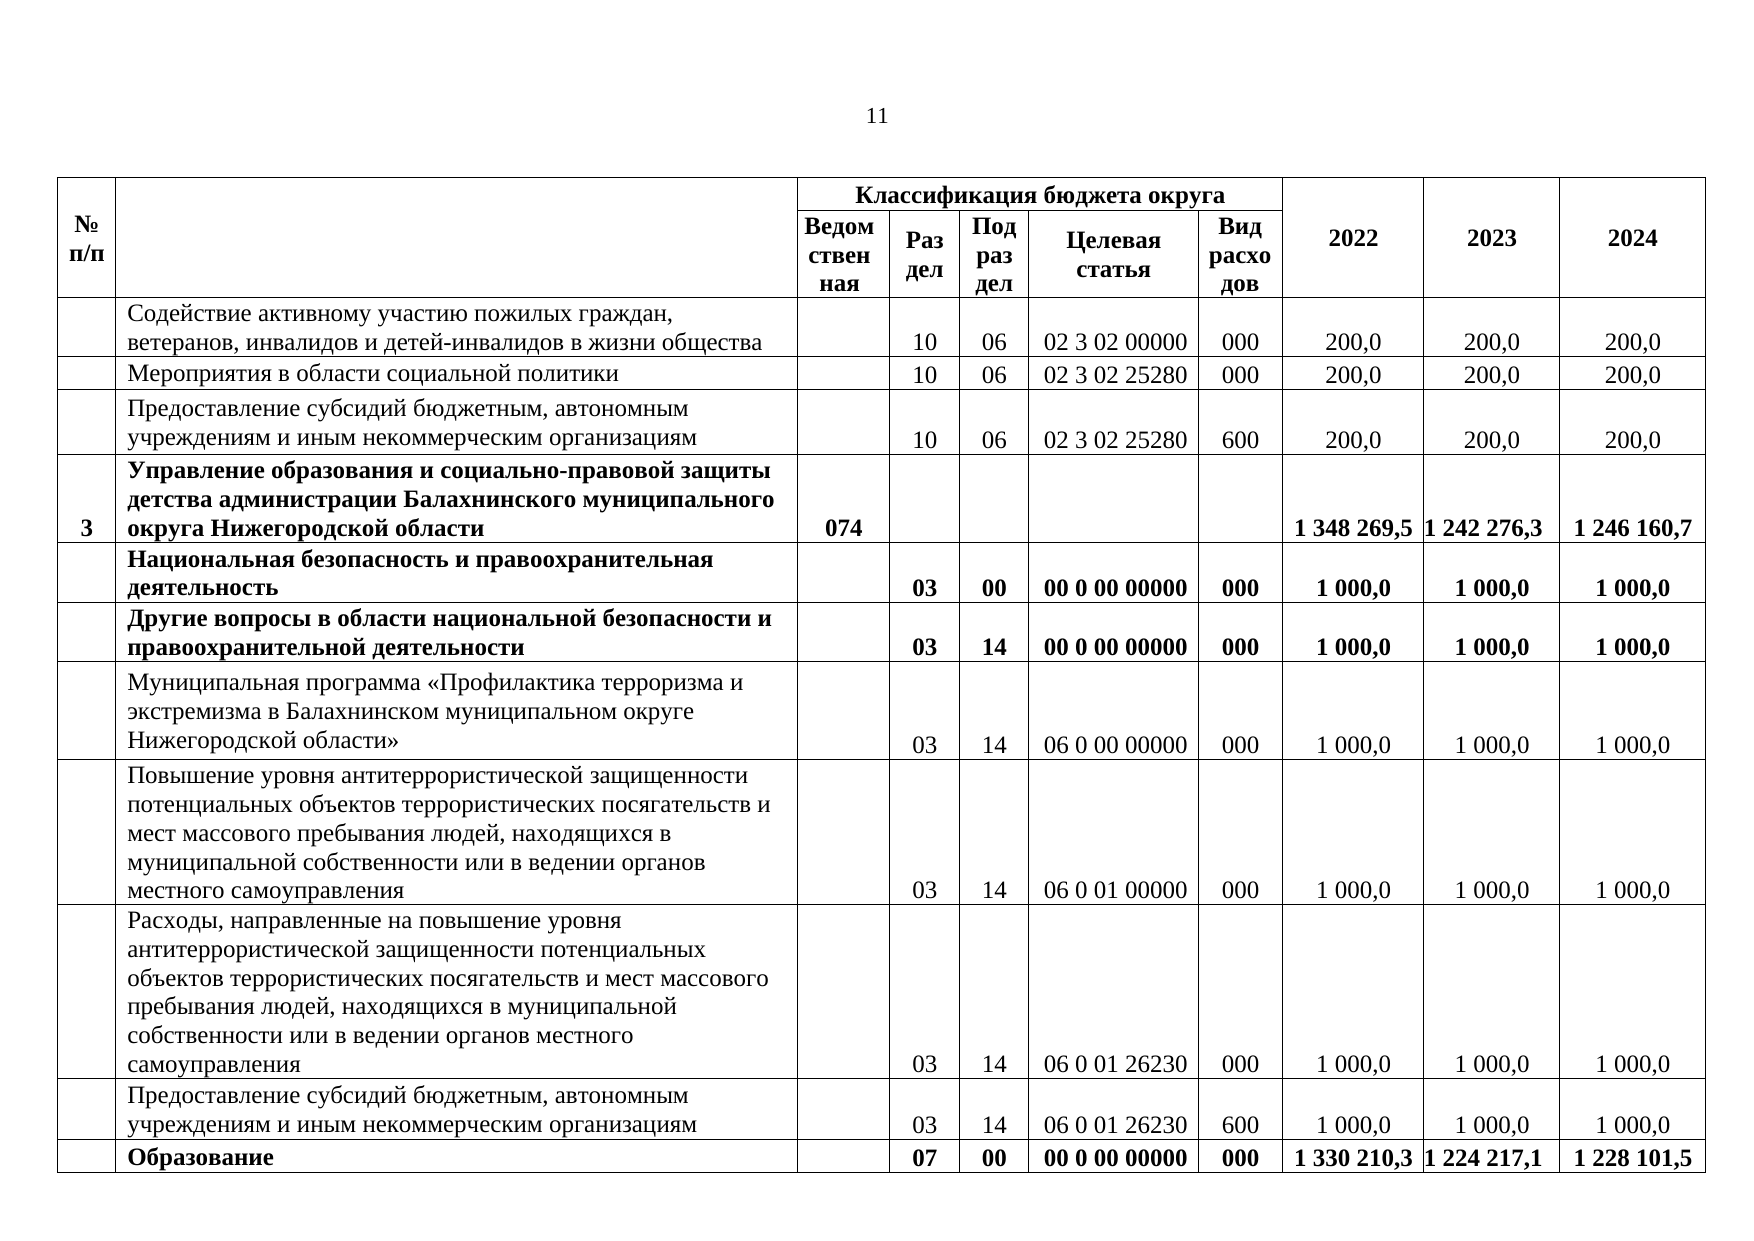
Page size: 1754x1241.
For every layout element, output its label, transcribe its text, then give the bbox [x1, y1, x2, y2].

table_header [116, 178, 797, 297]
table_cell 600 [1199, 390, 1282, 454]
table_cell Мероприятия в области социальной политики [116, 357, 797, 389]
table_cell 1 000,0 [1560, 662, 1705, 759]
table_cell Образование [116, 1140, 797, 1172]
table_cell Управление образования и социально-правовой защиты детства администрации Балахнинского муниципального округа Нижегородской области [116, 455, 797, 542]
table_cell 00 0 00 00000 [1029, 543, 1198, 602]
table_cell 02 3 02 00000 [1029, 298, 1198, 356]
table_cell [58, 390, 115, 454]
table_cell [890, 455, 959, 542]
table_cell 200,0 [1283, 298, 1423, 356]
table_cell [58, 603, 115, 661]
table_cell [798, 298, 889, 356]
table_cell 14 [960, 1079, 1028, 1139]
table_cell 07 [890, 1140, 959, 1172]
table_cell 06 [960, 298, 1028, 356]
table_cell 3 [58, 455, 115, 542]
table_cell 00 [960, 1140, 1028, 1172]
table_cell 000 [1199, 1140, 1282, 1172]
table_cell 14 [960, 905, 1028, 1078]
table_cell [798, 1140, 889, 1172]
table_cell 03 [890, 543, 959, 602]
table_cell 14 [960, 662, 1028, 759]
table_header 2024 [1560, 178, 1705, 297]
table_cell 000 [1199, 298, 1282, 356]
table_cell 06 0 00 00000 [1029, 662, 1198, 759]
table_cell 1 228 101,5 [1560, 1140, 1705, 1172]
table_header Классификация бюджета округа [798, 178, 1282, 210]
table_cell 200,0 [1283, 390, 1423, 454]
table_cell [960, 455, 1028, 542]
table_cell Повышение уровня антитеррористической защищенности потенциальных объектов террористических посягательств и мест массового пребывания людей, находящихся в муниципальной собственности или в ведении органов местного самоуправления [116, 760, 797, 904]
table_cell 600 [1199, 1079, 1282, 1139]
table_cell 10 [890, 357, 959, 389]
table_cell [58, 357, 115, 389]
table_cell 1 000,0 [1424, 760, 1559, 904]
table_cell 200,0 [1424, 298, 1559, 356]
table_cell Другие вопросы в области национальной безопасности и правоохранительной деятельности [116, 603, 797, 661]
table_cell 03 [890, 760, 959, 904]
table_cell Раз дел [890, 211, 959, 297]
table_cell 1 000,0 [1283, 905, 1423, 1078]
table_cell 1 000,0 [1424, 603, 1559, 661]
table_cell 1 000,0 [1283, 543, 1423, 602]
table_cell 00 0 00 00000 [1029, 603, 1198, 661]
table_cell 1 000,0 [1424, 905, 1559, 1078]
table_cell [1029, 455, 1198, 542]
table_cell 000 [1199, 357, 1282, 389]
table_cell [58, 760, 115, 904]
table_cell 1 246 160,7 [1560, 455, 1705, 542]
table_cell 1 000,0 [1560, 1079, 1705, 1139]
table_cell Муниципальная программа «Профилактика терроризма и экстремизма в Балахнинском муниципальном округе Нижегородской области» [116, 662, 797, 759]
table_cell Расходы, направленные на повышение уровня антитеррористической защищенности потенциальных объектов террористических посягательств и мест массового пребывания людей, находящихся в муниципальной собственности или в ведении органов местного самоуправления [116, 905, 797, 1078]
table_cell Под раз дел [960, 211, 1028, 297]
table_cell 1 330 210,3 [1283, 1140, 1423, 1172]
table_cell [58, 662, 115, 759]
table_cell 1 000,0 [1283, 760, 1423, 904]
table_cell [58, 905, 115, 1078]
table_cell Содействие активному участию пожилых граждан, ветеранов, инвалидов и детей-инвалидов в жизни общества [116, 298, 797, 356]
table_cell 00 0 00 00000 [1029, 1140, 1198, 1172]
table_cell 14 [960, 760, 1028, 904]
table_cell 200,0 [1560, 357, 1705, 389]
table_cell 000 [1199, 603, 1282, 661]
table_cell Предоставление субсидий бюджетным, автономным учреждениям и иным некоммерческим организациям [116, 390, 797, 454]
table_cell 1 000,0 [1424, 543, 1559, 602]
table_cell 074 [798, 455, 889, 542]
table_cell 06 0 01 26230 [1029, 905, 1198, 1078]
table_header 2022 [1283, 178, 1423, 297]
table_cell Национальная безопасность и правоохранительная деятельность [116, 543, 797, 602]
table_cell 1 000,0 [1283, 662, 1423, 759]
table_cell 03 [890, 905, 959, 1078]
table_cell 03 [890, 1079, 959, 1139]
table_cell [58, 298, 115, 356]
table_cell 00 [960, 543, 1028, 602]
table_header 2023 [1424, 178, 1559, 297]
table_cell 06 [960, 390, 1028, 454]
table_cell 200,0 [1424, 357, 1559, 389]
table_cell 14 [960, 603, 1028, 661]
table_cell 1 000,0 [1560, 760, 1705, 904]
table_cell 1 242 276,3 [1424, 455, 1559, 542]
table_cell [58, 543, 115, 602]
table_cell [798, 1079, 889, 1139]
table_cell 1 000,0 [1283, 603, 1423, 661]
table_cell 1 348 269,5 [1283, 455, 1423, 542]
table_header № п/п [58, 178, 115, 297]
table_cell [798, 390, 889, 454]
table_cell [798, 760, 889, 904]
table_cell 03 [890, 662, 959, 759]
table_cell 000 [1199, 543, 1282, 602]
table_cell 1 224 217,1 [1424, 1140, 1559, 1172]
table_cell Вид расхо дов [1199, 211, 1282, 297]
table_cell 1 000,0 [1560, 543, 1705, 602]
table_cell 06 0 01 00000 [1029, 760, 1198, 904]
table_cell 02 3 02 25280 [1029, 390, 1198, 454]
table_cell [798, 603, 889, 661]
table_cell 200,0 [1560, 298, 1705, 356]
table_cell 000 [1199, 760, 1282, 904]
table_cell 1 000,0 [1424, 1079, 1559, 1139]
table_cell 06 [960, 357, 1028, 389]
table_cell 1 000,0 [1560, 603, 1705, 661]
table_cell 200,0 [1560, 390, 1705, 454]
table_cell Ведом ствен ная [798, 211, 889, 297]
table_cell 200,0 [1424, 390, 1559, 454]
table_cell 200,0 [1283, 357, 1423, 389]
table_cell Целевая статья [1029, 211, 1198, 297]
table_cell 1 000,0 [1283, 1079, 1423, 1139]
table_cell [1199, 455, 1282, 542]
table_cell 10 [890, 390, 959, 454]
table_cell 03 [890, 603, 959, 661]
table_cell [798, 543, 889, 602]
table_cell 10 [890, 298, 959, 356]
table_cell 1 000,0 [1424, 662, 1559, 759]
table_cell 1 000,0 [1560, 905, 1705, 1078]
table_cell 000 [1199, 662, 1282, 759]
table_cell [798, 662, 889, 759]
table_cell Предоставление субсидий бюджетным, автономным учреждениям и иным некоммерческим организациям [116, 1079, 797, 1139]
table_cell 000 [1199, 905, 1282, 1078]
table_cell 06 0 01 26230 [1029, 1079, 1198, 1139]
table_cell [798, 905, 889, 1078]
table_cell [58, 1079, 115, 1139]
table_cell [798, 357, 889, 389]
table_cell 02 3 02 25280 [1029, 357, 1198, 389]
table_cell [58, 1140, 115, 1172]
